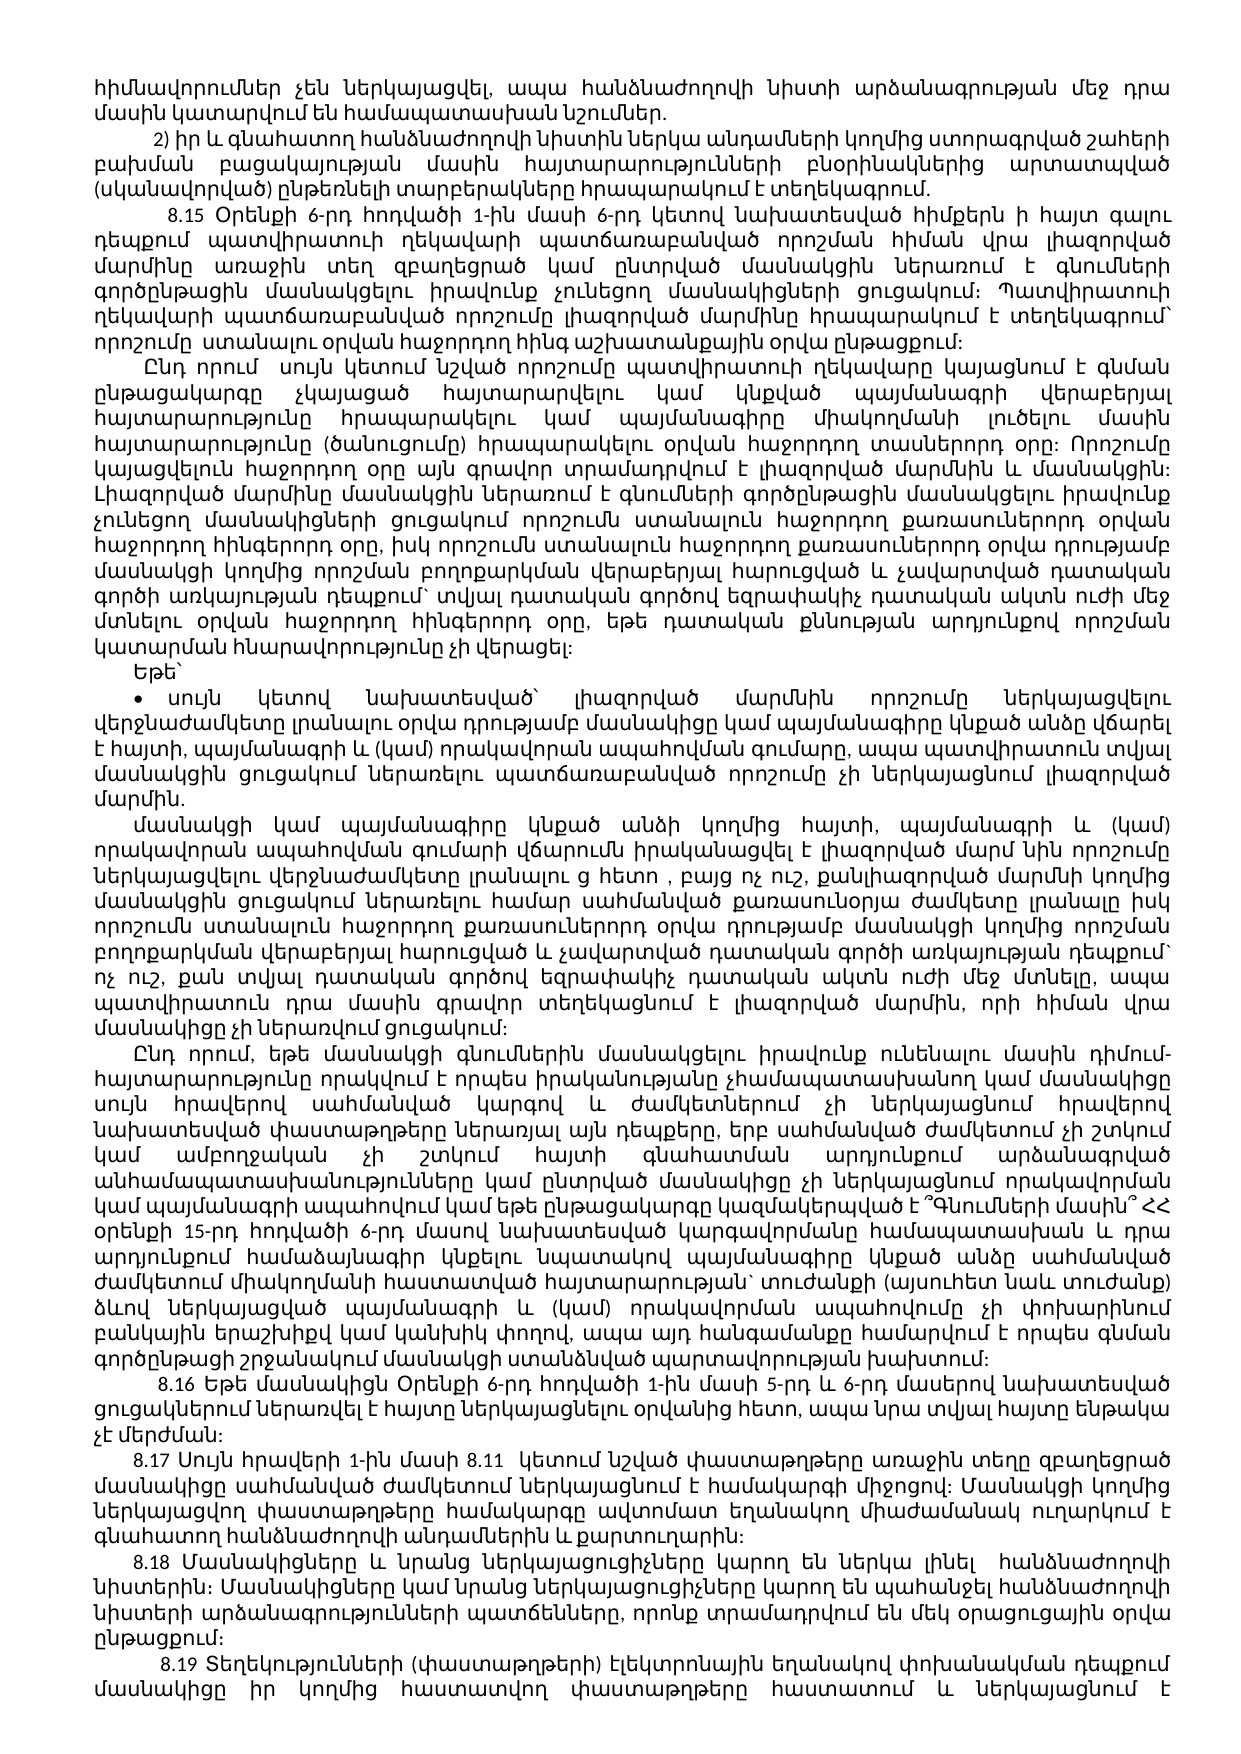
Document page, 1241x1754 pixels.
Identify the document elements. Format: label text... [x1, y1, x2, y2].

text մասնակցի կամ պայմանագիրը կնքած անձի կողմից հայտի, պայմանագրի և (կամ) որակավորան ապահովման գումարի վճարումն իրականացվել է լիազորված մարմ նին որոշումը ներկայացվելու վերջնաժամկետը լրանալու ց հետո , բայց ոչ ուշ, քանլիազորված մարմնի կողմից մասնակցին ցուցակում ներառելու համար սահմանված քառասունօրյա ժամկետը լրանալը իսկ որոշումն ստանալուն հաջորդող քառասուներորդ օրվա դրությամբ մասնակցի կողմից որոշման բողոքարկման վերաբերյալ հարուցված և չավարտված դատական գործի առկայության դեպքում` ոչ ուշ, քան տվյալ դատական գործով եզրափակիչ դատական ակտն ուժի մեջ մտնելը, ապա պատվիրատուն դրա մասին գրավոր տեղեկացնում է լիազորված մարմին, որի հիման վրա մասնակիցը չի ներառվում ցուցակում: [94, 812, 1171, 1041]
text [94, 75, 1171, 126]
text 8.15 Օրենքի 6-րդ հոդվածի 1-ին մասի 6-րդ կետով նախատեսված հիմքերն ի հայտ գալու դեպքում պատվիրատուի ղեկավարի պատճառաբանված որոշման հիման վրա լիազորված մարմինը առաջին տեղ զբաղեցրած կամ ընտրված մասնակցին ներառում է գնումների գործընթացին մասնակցելու իրավունք չունեցող մասնակիցների ցուցակում։ Պատվիրատուի ղեկավարի պատճառաբանված որոշումը լիազորված մարմինը հրապարակում է տեղեկագրում՝ որոշումը ստանալու օրվան հաջորդող հինգ աշխատանքային օրվա ընթացքում: [94, 202, 1171, 354]
text 8.18 Մասնակիցները և նրանց ներկայացուցիչները կարող են ներկա լինել հանձնաժողովի նիստերին։ Մասնակիցները կամ նրանց ներկայացուցիչները կարող են պահանջել հանձնաժողովի նիստերի արձանագրությունների պատճենները, որոնք տրամադրվում են մեկ օրացուցային օրվա ընթացքում։ [94, 1549, 1171, 1651]
text Ընդ որում սույն կետում նշված որոշումը պատվիրատուի ղեկավարը կայացնում է գնման ընթացակարգը չկայացած հայտարարվելու կամ կնքված պայմանագրի վերաբերյալ հայտարարությունը հրապարակելու կամ պայմանագիրը միակողմանի լուծելու մասին հայտարարությունը (ծանուցումը) հրապարակելու օրվան հաջորդող տասներորդ օրը: Որոշումը կայացվելուն հաջորդող օրը այն գրավոր տրամադրվում է լիազորված մարմնին և մասնակցին: Լիազորված մարմինը մասնակցին ներառում է գնումների գործընթացին մասնակցելու իրավունք չունեցող մասնակիցների ցուցակում որոշումն ստանալուն հաջորդող քառասուներորդ օրվան հաջորդող հինգերորդ օրը, իսկ որոշումն ստանալուն հաջորդող քառասուներորդ օրվա դրությամբ մասնակցի կողմից որոշման բողոքարկման վերաբերյալ հարուցված և չավարտված դատական գործի առկայության դեպքում` տվյալ դատական գործով եզրափակիչ դատական ակտն ուժի մեջ մտնելու օրվան հաջորդող հինգերորդ օրը, եթե դատական քննության արդյունքով որոշման կատարման հնարավորությունը չի վերացել: [94, 354, 1171, 659]
text Ընդ որում, եթե մասնակցի գնումներին մասնակցելու իրավունք ունենալու մասին դիմում-հայտարարությունը որակվում է որպես իրականությանը չհամապատասխանող կամ մասնակիցը սույն հրավերով սահմանված կարգով և ժամկետներում չի ներկայացնում հրավերով նախատեսված փաստաթղթերը ներառյալ այն դեպքերը, երբ սահմանված ժամկետում չի շտկում կամ ամբողջական չի շտկում հայտի գնահատման արդյունքում արձանագրված անհամապատասխանությունները կամ ընտրված մասնակիցը չի ներկայացնում որակավորման կամ պայմանագրի ապահովում կամ եթե ընթացակարգը կազմակերպված է ՞Գնումների մասին՞ ՀՀ օրենքի 15-րդ հոդվածի 6-րդ մասով նախատեսված կարգավորմանը համապատասխան և դրա արդյունքում համաձայնագիր կնքելու նպատակով պայմանագիրը կնքած անձը սահմանված ժամկետում միակողմանի հաստատված հայտարարության` տուժանքի (այսուհետ նաև տուժանք) ձևով ներկայացված պայմանագրի և (կամ) որակավորման ապահովումը չի փոխարինում բանկային երաշխիքվ կամ կանխիկ փողով, ապա այդ հանգամանքը համարվում է որպես գնման գործընթացի շրջանակում մասնակցի ստանձնված պարտավորության խախտում: [94, 1041, 1171, 1371]
text 2) իր և գնահատող հանձնաժողովի նիստին ներկա անդամների կողմից ստորագրված շահերի բախման բացակայության մասին հայտարարությունների բնօրինակներից արտատպված (սկանավորված) ընթեռնելի տարբերակները հրապարակում է տեղեկագրում. [94, 126, 1171, 202]
text • սույն կետով նախատեսված՝ լիազորված մարմնին որոշումը ներկայացվելու վերջնաժամկետը լրանալու օրվա դրությամբ մասնակիցը կամ պայմանագիրը կնքած անձը վճարել է հայտի, պայմանագրի և (կամ) որակավորան ապահովման գումարը, ապա պատվիրատուն տվյալ մասնակցին ցուցակում ներառելու պատճառաբանված որոշումը չի ներկայացնում լիազորված մարմին. [94, 685, 1171, 812]
text 8.16 Եթե մասնակիցն Օրենքի 6-րդ հոդվածի 1-ին մասի 5-րդ և 6-րդ մասերով նախատեսված ցուցակներում ներառվել է հայտը ներկայացնելու օրվանից հետո, ապա նրա տվյալ հայտը ենթակա չէ մերժման: [94, 1371, 1171, 1447]
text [94, 1651, 1171, 1702]
text Եթե՝ [94, 659, 1171, 685]
text 8.17 Սույն հրավերի 1-ին մասի 8.11 կետում նշված փաստաթղթերը առաջին տեղը զբաղեցրած մասնակիցը սահմանված ժամկետում ներկայացնում է համակարգի միջոցով: Մասնակցի կողմից ներկայացվող փաստաթղթերը համակարգը ավտոմատ եղանակող միաժամանակ ուղարկում է գնահատող հանձնաժողովի անդամներին և քարտուղարին: [94, 1447, 1171, 1549]
